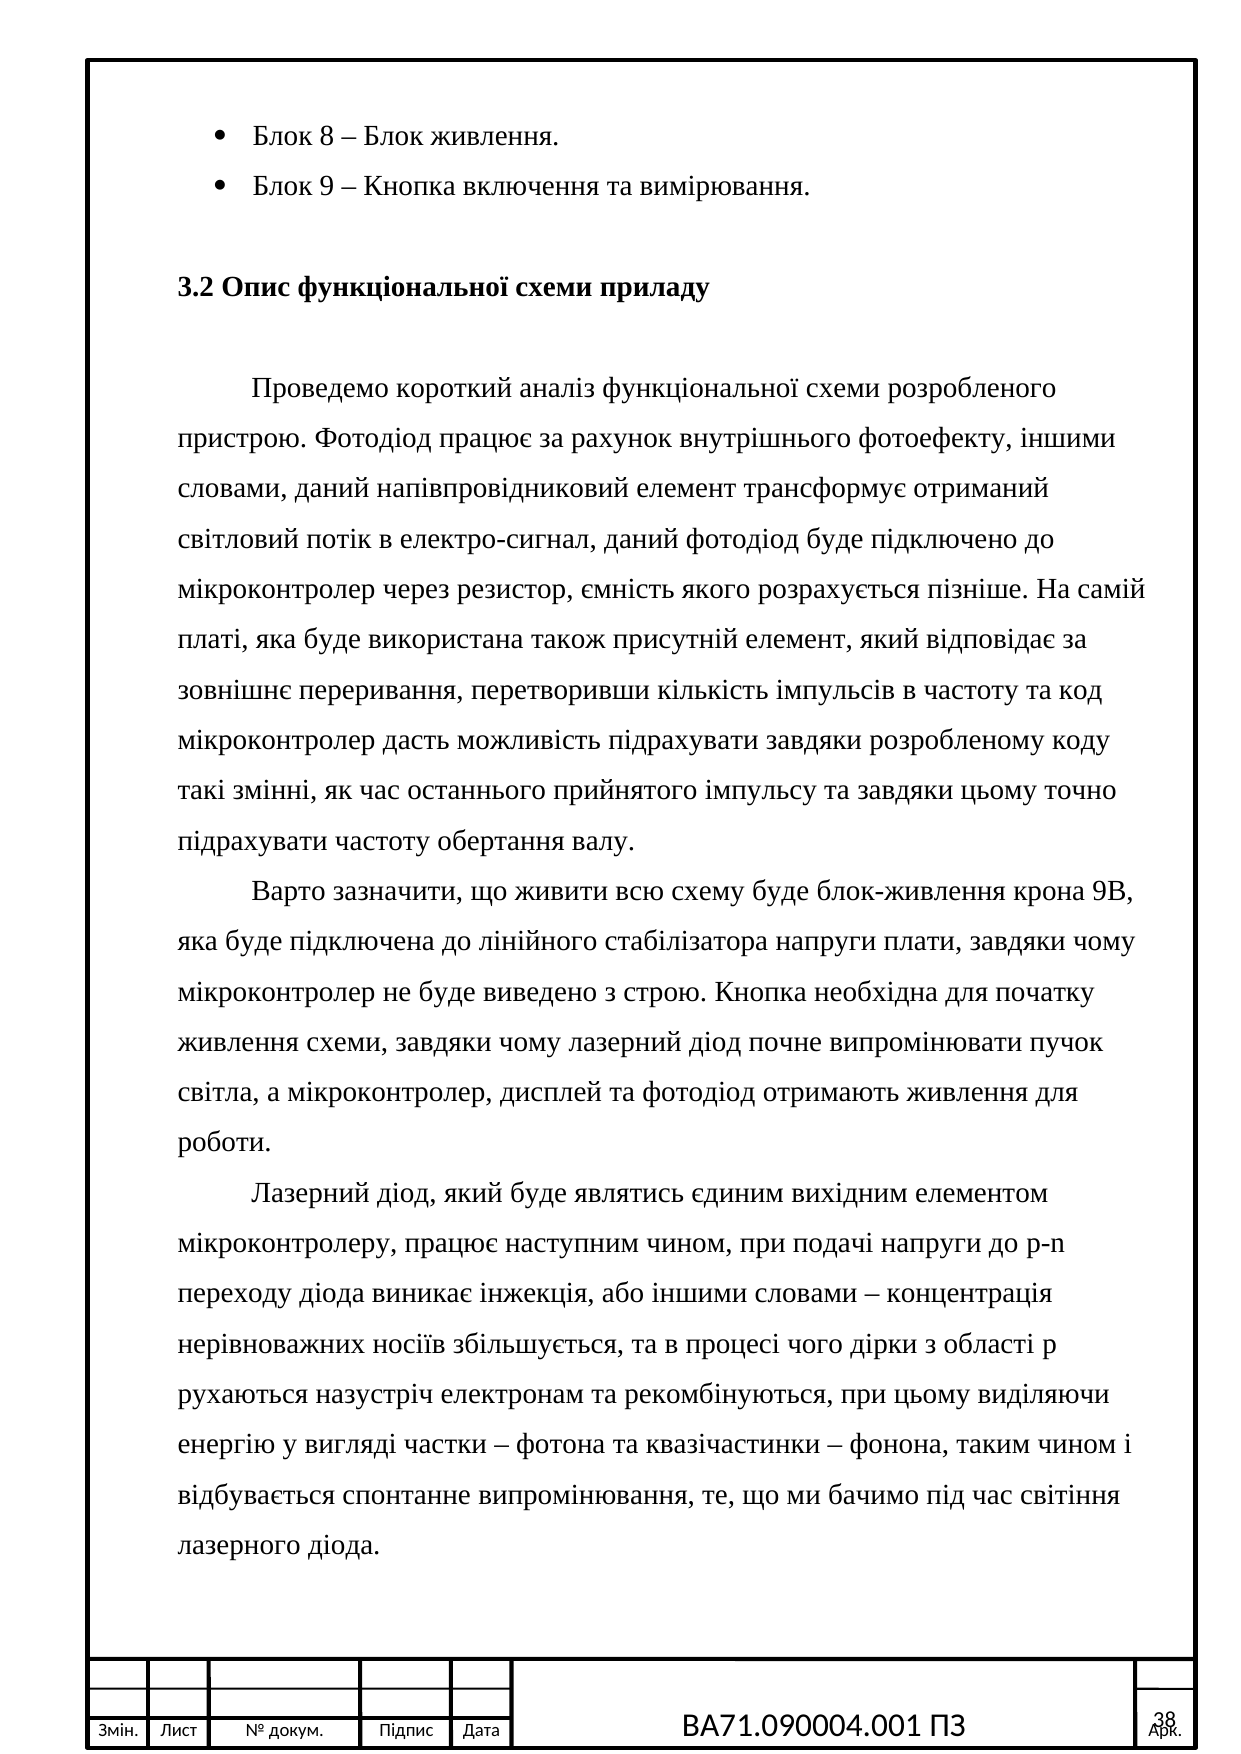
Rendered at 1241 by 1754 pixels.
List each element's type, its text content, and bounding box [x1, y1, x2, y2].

text 3.2 Опис функціональної схеми приладу [177, 269, 1152, 303]
list Блок 8 – Блок живлення. [215, 118, 1152, 152]
text Проведемо короткий аналіз функціональної схеми розробленого пристрою. Фотодіод працює за рахунок внутрішнього фотоефекту, іншими словами, даний напівпровідниковий елемент трансформує отриманий світловий потік в електро-сигнал, даний фотодіод буде підключено до мікроконтролер через резистор, ємність якого розрахується пізніше. На самій платі, яка буде використана також присутній елемент, який відповідає за зовнішнє переривання, перетворивши кількість імпульсів в частоту та код мікроконтролер дасть можливість підрахувати завдяки розробленому коду такі змінні, як час останнього прийнятого імпульсу та завдяки цьому точно підрахувати частоту обертання валу. [177, 370, 1152, 856]
text Варто зазначити, що живити всю схему буде блок-живлення крона 9В, яка буде підключена до лінійного стабілізатора напруги плати, завдяки чому мікроконтролер не буде виведено з строю. Кнопка необхідна для початку живлення схеми, завдяки чому лазерний діод почне випромінювати пучок світла, а мікроконтролер, дисплей та фотодіод отримають живлення для роботи. [177, 873, 1152, 1158]
list Блок 9 – Кнопка включення та вимірювання. [215, 168, 1152, 202]
text Лазерний діод, який буде являтись єдиним вихідним елементом мікроконтролеру, працює наступним чином, при подачі напруги до p-n переходу діода виникає інжекція, або іншими словами – концентрація нерівноважних носіїв збільшується, та в процесі чого дірки з області p рухаються назустріч електронам та рекомбінуються, при цьому виділяючи енергію у вигляді частки – фотона та квазічастинки – фонона, таким чином і відбувається спонтанне випромінювання, те, що ми бачимо під час світіння лазерного діода. [177, 1175, 1152, 1561]
